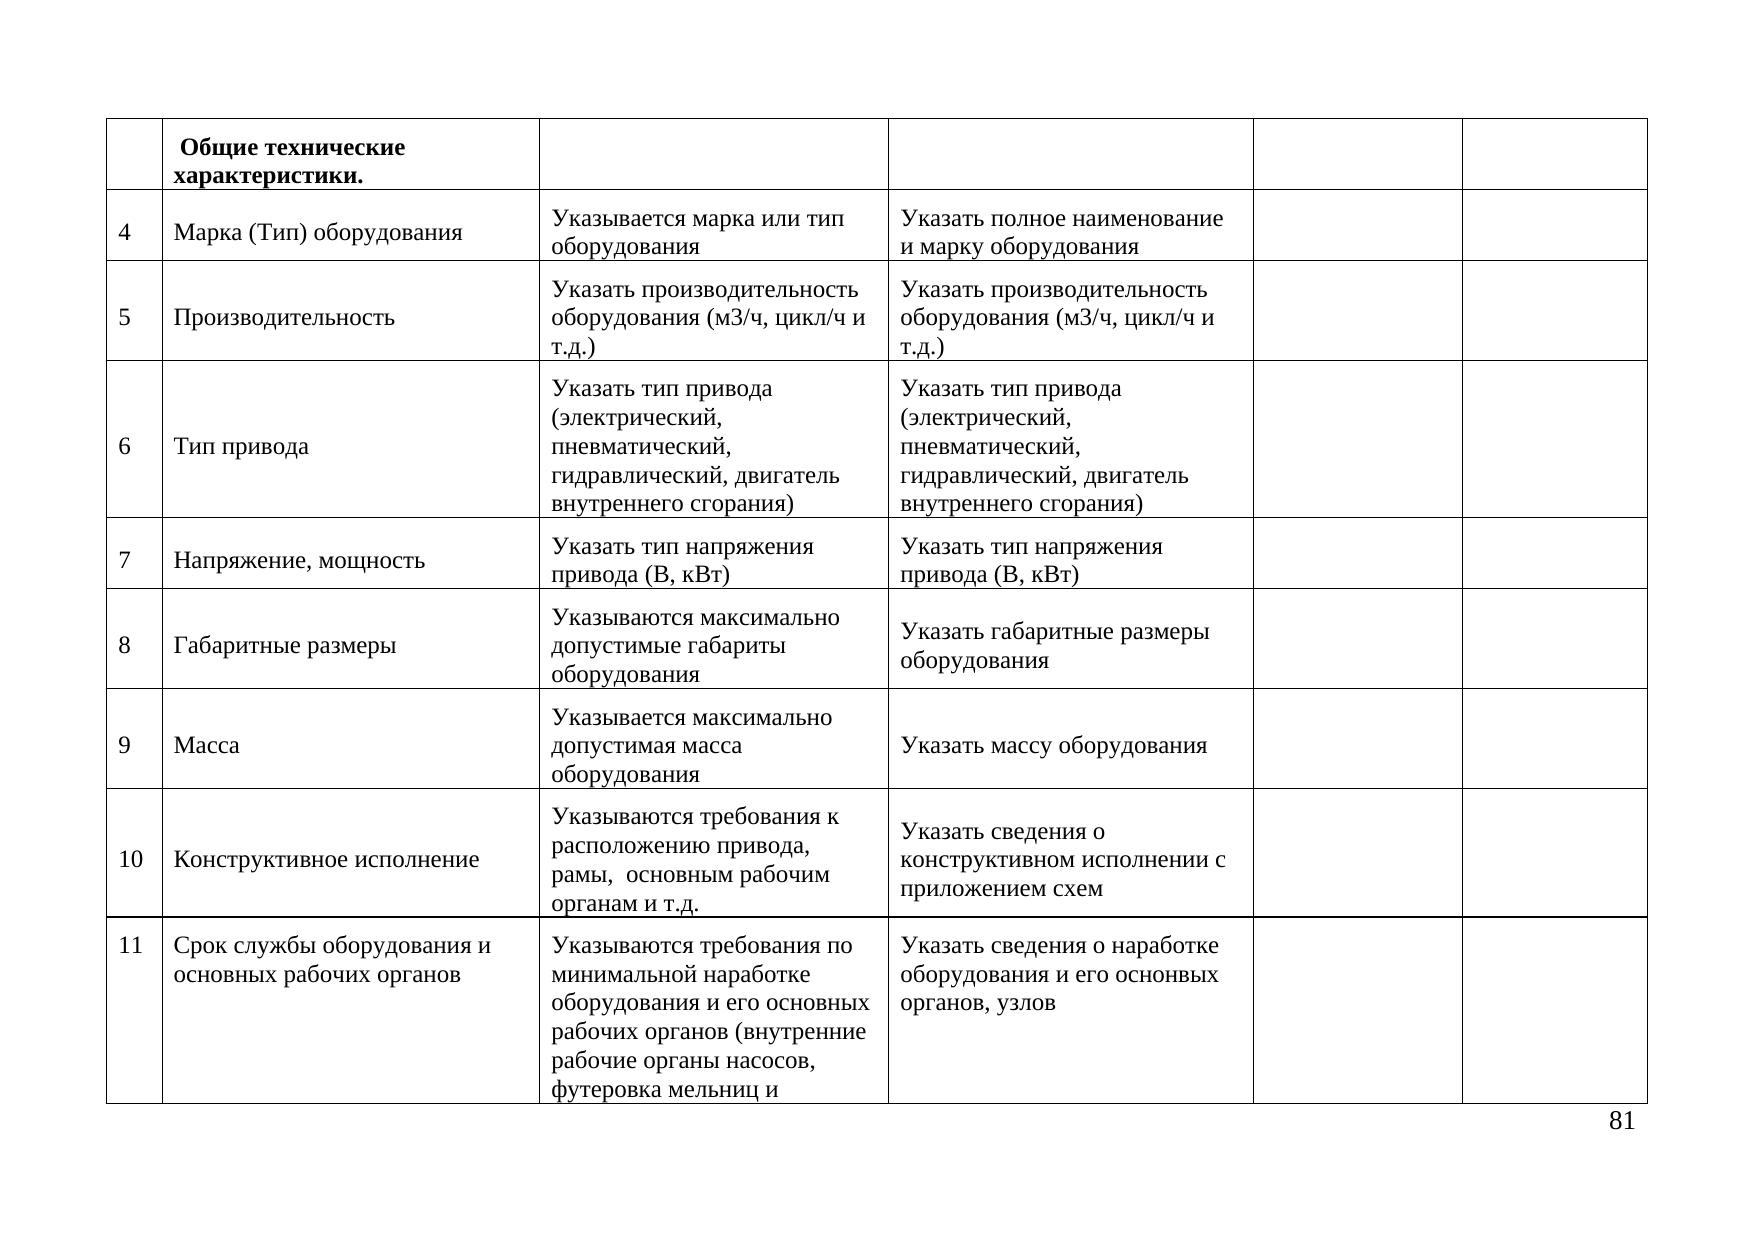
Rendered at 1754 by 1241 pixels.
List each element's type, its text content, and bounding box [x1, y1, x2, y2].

table_cell Указать массу оборудования [889, 689, 1253, 788]
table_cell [540, 918, 888, 1102]
table_cell Указать тип привода (электрический, пневматический, гидравлический, двигатель внутреннего сгорания) [889, 361, 1253, 517]
table_cell Указать тип напряжения привода (В, кВт) [889, 518, 1253, 588]
table_cell [1254, 361, 1462, 517]
table_cell [540, 119, 888, 189]
table_cell [1463, 789, 1647, 916]
table_cell [1463, 518, 1647, 588]
table_cell Указываются максимально допустимые габариты оборудования [540, 589, 888, 688]
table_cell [163, 918, 539, 1102]
table_cell Указать производительность оборудования (м3/ч, цикл/ч и т.д.) [889, 261, 1253, 360]
table_cell Марка (Тип) оборудования [163, 190, 539, 260]
table_cell Тип привода [163, 361, 539, 517]
table_cell [1463, 689, 1647, 788]
table_cell [1254, 589, 1462, 688]
table_cell [1463, 261, 1647, 360]
table_cell Указать тип напряжения привода (В, кВт) [540, 518, 888, 588]
table_cell [107, 119, 162, 189]
table_cell 8 [107, 589, 162, 688]
table_cell [1463, 361, 1647, 517]
table_cell [1463, 119, 1647, 189]
table_cell 7 [107, 518, 162, 588]
table_cell [1254, 789, 1462, 916]
table_cell Указать тип привода (электрический, пневматический, гидравлический, двигатель внутреннего сгорания) [540, 361, 888, 517]
table_cell 10 [107, 789, 162, 916]
table_cell Напряжение, мощность [163, 518, 539, 588]
table_cell Указать сведения о конструктивном исполнении с приложением схем [889, 789, 1253, 916]
table_cell [1463, 589, 1647, 688]
table_cell 4 [107, 190, 162, 260]
table_cell [1254, 518, 1462, 588]
table_cell 5 [107, 261, 162, 360]
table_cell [889, 918, 1253, 1102]
table_cell Указать полное наименование и марку оборудования [889, 190, 1253, 260]
table_cell Указываются требования к расположению привода, рамы, основным рабочим органам и т.д. [540, 789, 888, 916]
table_cell 11 [107, 918, 162, 1102]
table_cell Указать габаритные размеры оборудования [889, 589, 1253, 688]
table_cell 6 [107, 361, 162, 517]
table_cell [1463, 190, 1647, 260]
table_cell Производительность [163, 261, 539, 360]
table_cell Указывается марка или тип оборудования [540, 190, 888, 260]
table_cell Конструктивное исполнение [163, 789, 539, 916]
table_cell 9 [107, 689, 162, 788]
table_cell Указывается максимально допустимая масса оборудования [540, 689, 888, 788]
table_cell Указать производительность оборудования (м3/ч, цикл/ч и т.д.) [540, 261, 888, 360]
table_cell Общие технические характеристики. [163, 119, 539, 189]
table_cell [1254, 918, 1462, 1102]
table_cell Габаритные размеры [163, 589, 539, 688]
table_cell [889, 119, 1253, 189]
table_cell [1254, 261, 1462, 360]
table_cell [1254, 119, 1462, 189]
table_cell [1254, 689, 1462, 788]
table_cell [1254, 190, 1462, 260]
table_cell [1463, 918, 1647, 1102]
table_cell Масса [163, 689, 539, 788]
